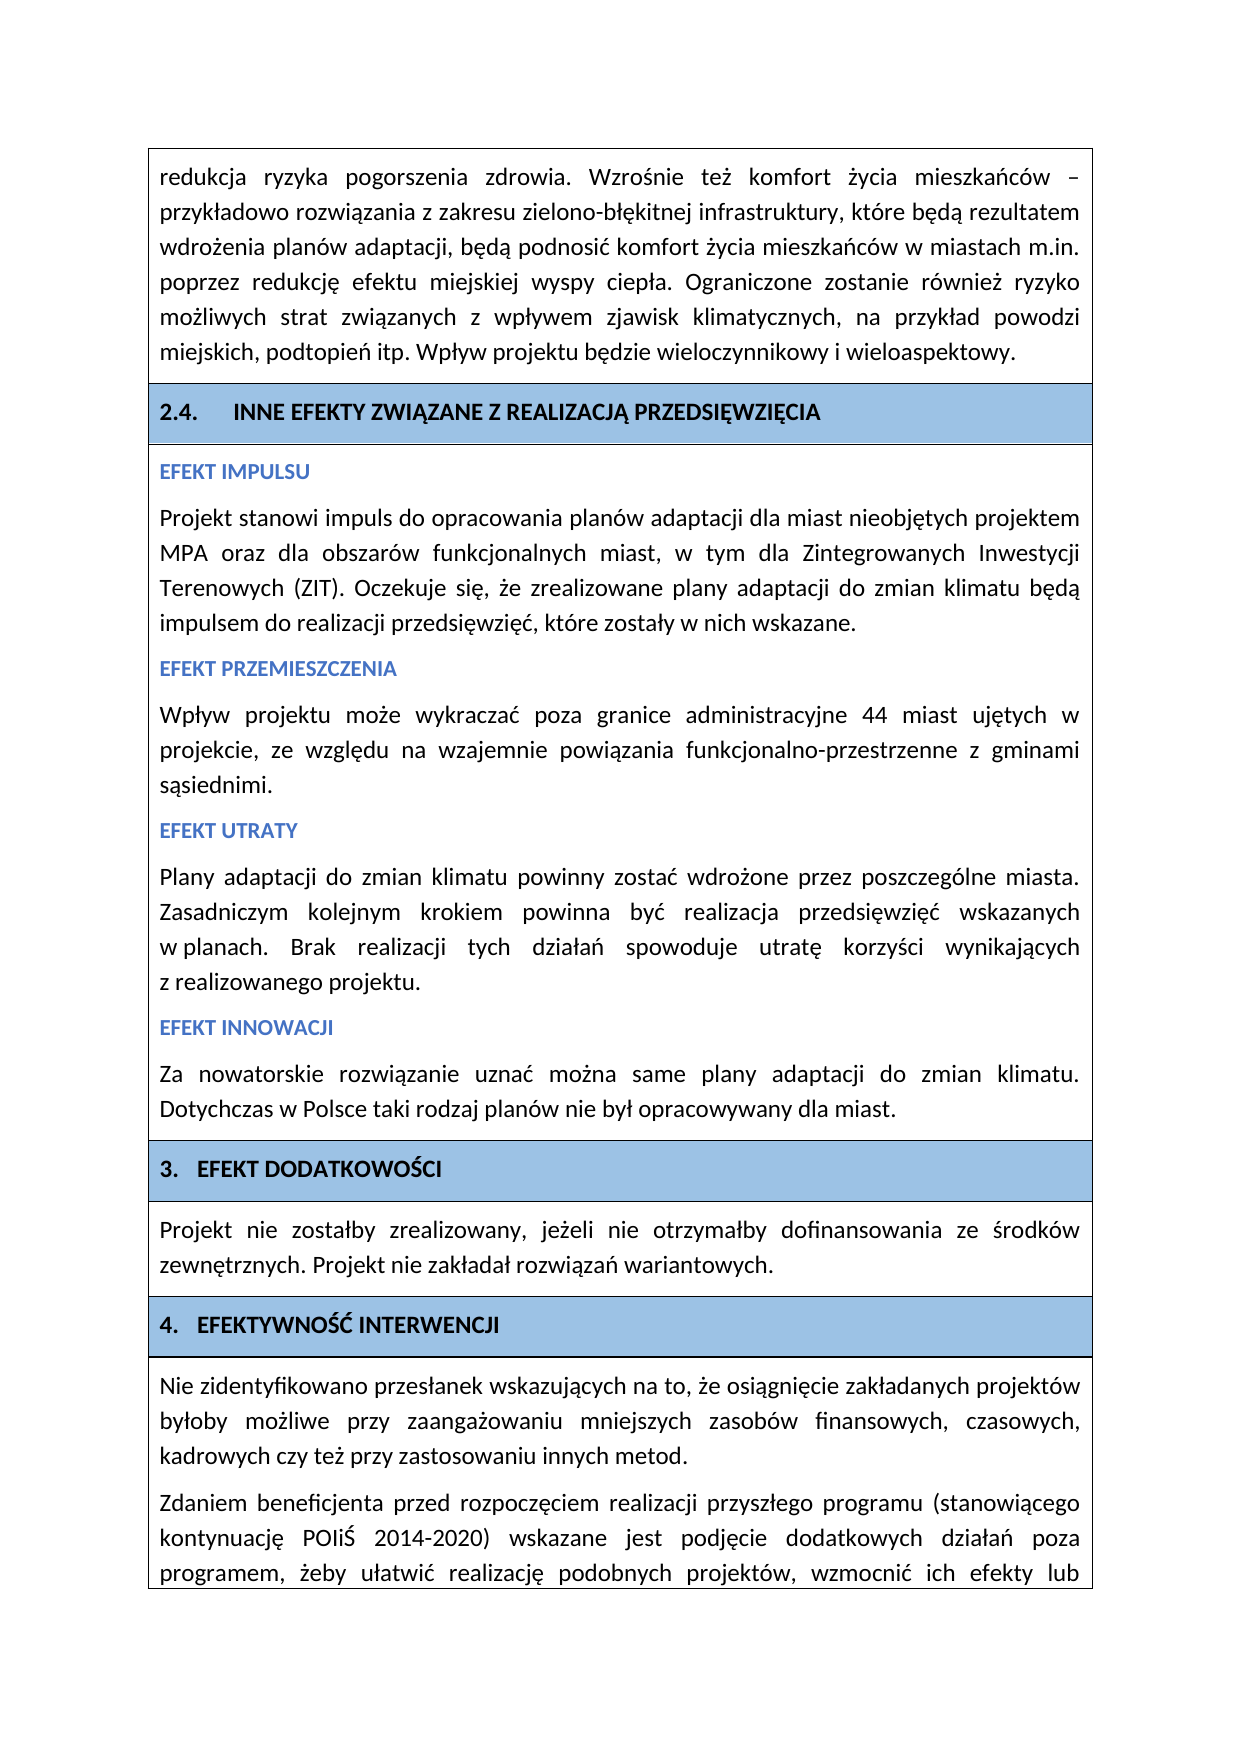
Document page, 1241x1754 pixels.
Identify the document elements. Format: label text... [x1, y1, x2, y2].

table_cell EFEKT DODATKOWOŚCI [149, 1141, 1092, 1201]
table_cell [149, 1358, 1092, 1588]
table_cell Projekt nie zostałby zrealizowany, jeżeli nie otrzymałby dofinansowania ze środków zewnętrznych. Projekt nie zakładał rozwiązań wariantowych. [149, 1202, 1092, 1296]
table_cell EFEKTYWNOŚĆ INTERWENCJI [149, 1297, 1092, 1356]
table_cell EFEKT IMPULSU Projekt stanowi impuls do opracowania planów adaptacji dla miast nieobjętych projektem MPA oraz dla obszarów funkcjonalnych miast, w tym dla Zintegrowanych Inwestycji Terenowych (ZIT). Oczekuje się, że zrealizowane plany adaptacji do zmian klimatu będą impulsem do realizacji przedsięwzięć, które zostały w nich wskazane. EFEKT PRZEMIESZCZENIA Wpływ projektu może wykraczać poza granice administracyjne 44 miast ujętych w projekcie, ze względu na wzajemnie powiązania funkcjonalno-przestrzenne z gminami sąsiednimi. EFEKT UTRATY Plany adaptacji do zmian klimatu powinny zostać wdrożone przez poszczególne miasta. Zasadniczym kolejnym krokiem powinna być realizacja przedsięwzięć wskazanych w planach. Brak realizacji tych działań spowoduje utratę korzyści wynikających z realizowanego projektu. EFEKT INNOWACJI Za nowatorskie rozwiązanie uznać można same plany adaptacji do zmian klimatu. Dotychczas w Polsce taki rodzaj planów nie był opracowywany dla miast. [149, 445, 1092, 1140]
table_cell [149, 149, 1092, 383]
table_cell INNE EFEKTY ZWIĄZANE Z REALIZACJĄ PRZEDSIĘWZIĘCIA [149, 384, 1092, 443]
